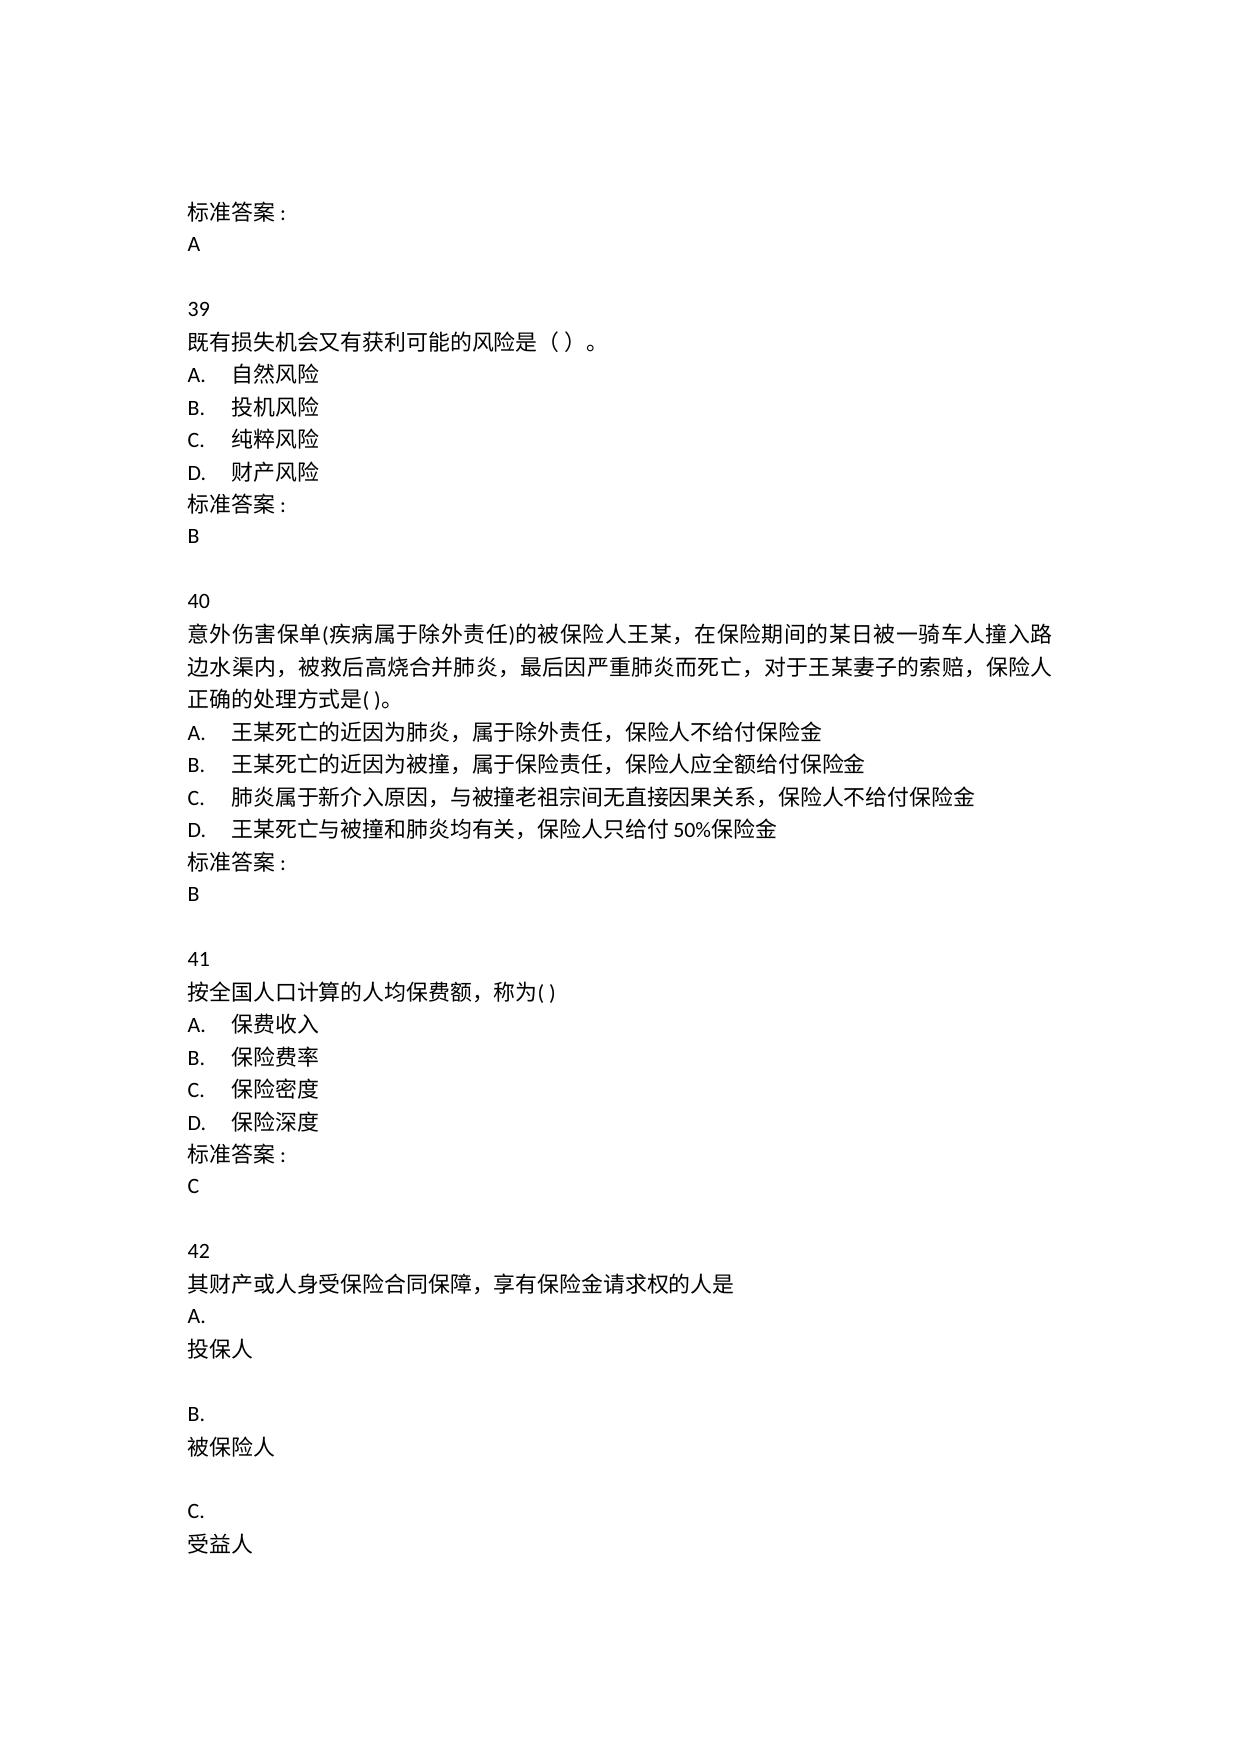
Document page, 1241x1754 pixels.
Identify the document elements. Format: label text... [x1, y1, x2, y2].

text C. 肺炎属于新介入原因，与被撞老祖宗间无直接因果关系，保险人不给付保险金 [187, 779, 1053, 812]
text C. 保险密度 [187, 1072, 1053, 1104]
text 标准答案 : [187, 1137, 1053, 1169]
text C [187, 1169, 1053, 1202]
text D. 保险深度 [187, 1104, 1053, 1137]
text A. 王某死亡的近因为肺炎，属于除外责任，保险人不给付保险金 [187, 714, 1053, 747]
text D. 王某死亡与被撞和肺炎均有关，保险人只给付50%保险金 [187, 812, 1053, 844]
text 标准答案 : [187, 194, 1053, 227]
text A. [187, 1299, 1053, 1332]
text 被保险人 [187, 1429, 1053, 1462]
text 按全国人口计算的人均保费额，称为( ) [187, 974, 1053, 1007]
text B. [187, 1397, 1053, 1429]
text C. 纯粹风险 [187, 422, 1053, 454]
text A. 自然风险 [187, 357, 1053, 389]
text 意外伤害保单(疾病属于除外责任)的被保险人王某，在保险期间的某日被一骑车人撞入路边水渠内，被救后高烧合并肺炎，最后因严重肺炎而死亡，对于王某妻子的索赔，保险人正确的处理方式是( )。 [187, 617, 1053, 714]
text B [187, 877, 1053, 909]
text B. 保险费率 [187, 1039, 1053, 1072]
text C. [187, 1494, 1053, 1527]
text 标准答案 : [187, 487, 1053, 519]
text 39 [187, 292, 1053, 324]
text 41 [187, 942, 1053, 974]
text 其财产或人身受保险合同保障，享有保险金请求权的人是 [187, 1267, 1053, 1299]
text 40 [187, 584, 1053, 617]
text 42 [187, 1234, 1053, 1267]
text 投保人 [187, 1332, 1053, 1364]
text A [187, 227, 1053, 259]
text 标准答案 : [187, 844, 1053, 877]
text B [187, 519, 1053, 552]
text A. 保费收入 [187, 1007, 1053, 1039]
text 受益人 [187, 1527, 1053, 1559]
text D. 财产风险 [187, 454, 1053, 487]
text B. 王某死亡的近因为被撞，属于保险责任，保险人应全额给付保险金 [187, 747, 1053, 779]
text B. 投机风险 [187, 389, 1053, 422]
text 既有损失机会又有获利可能的风险是（ ）。 [187, 324, 1053, 357]
